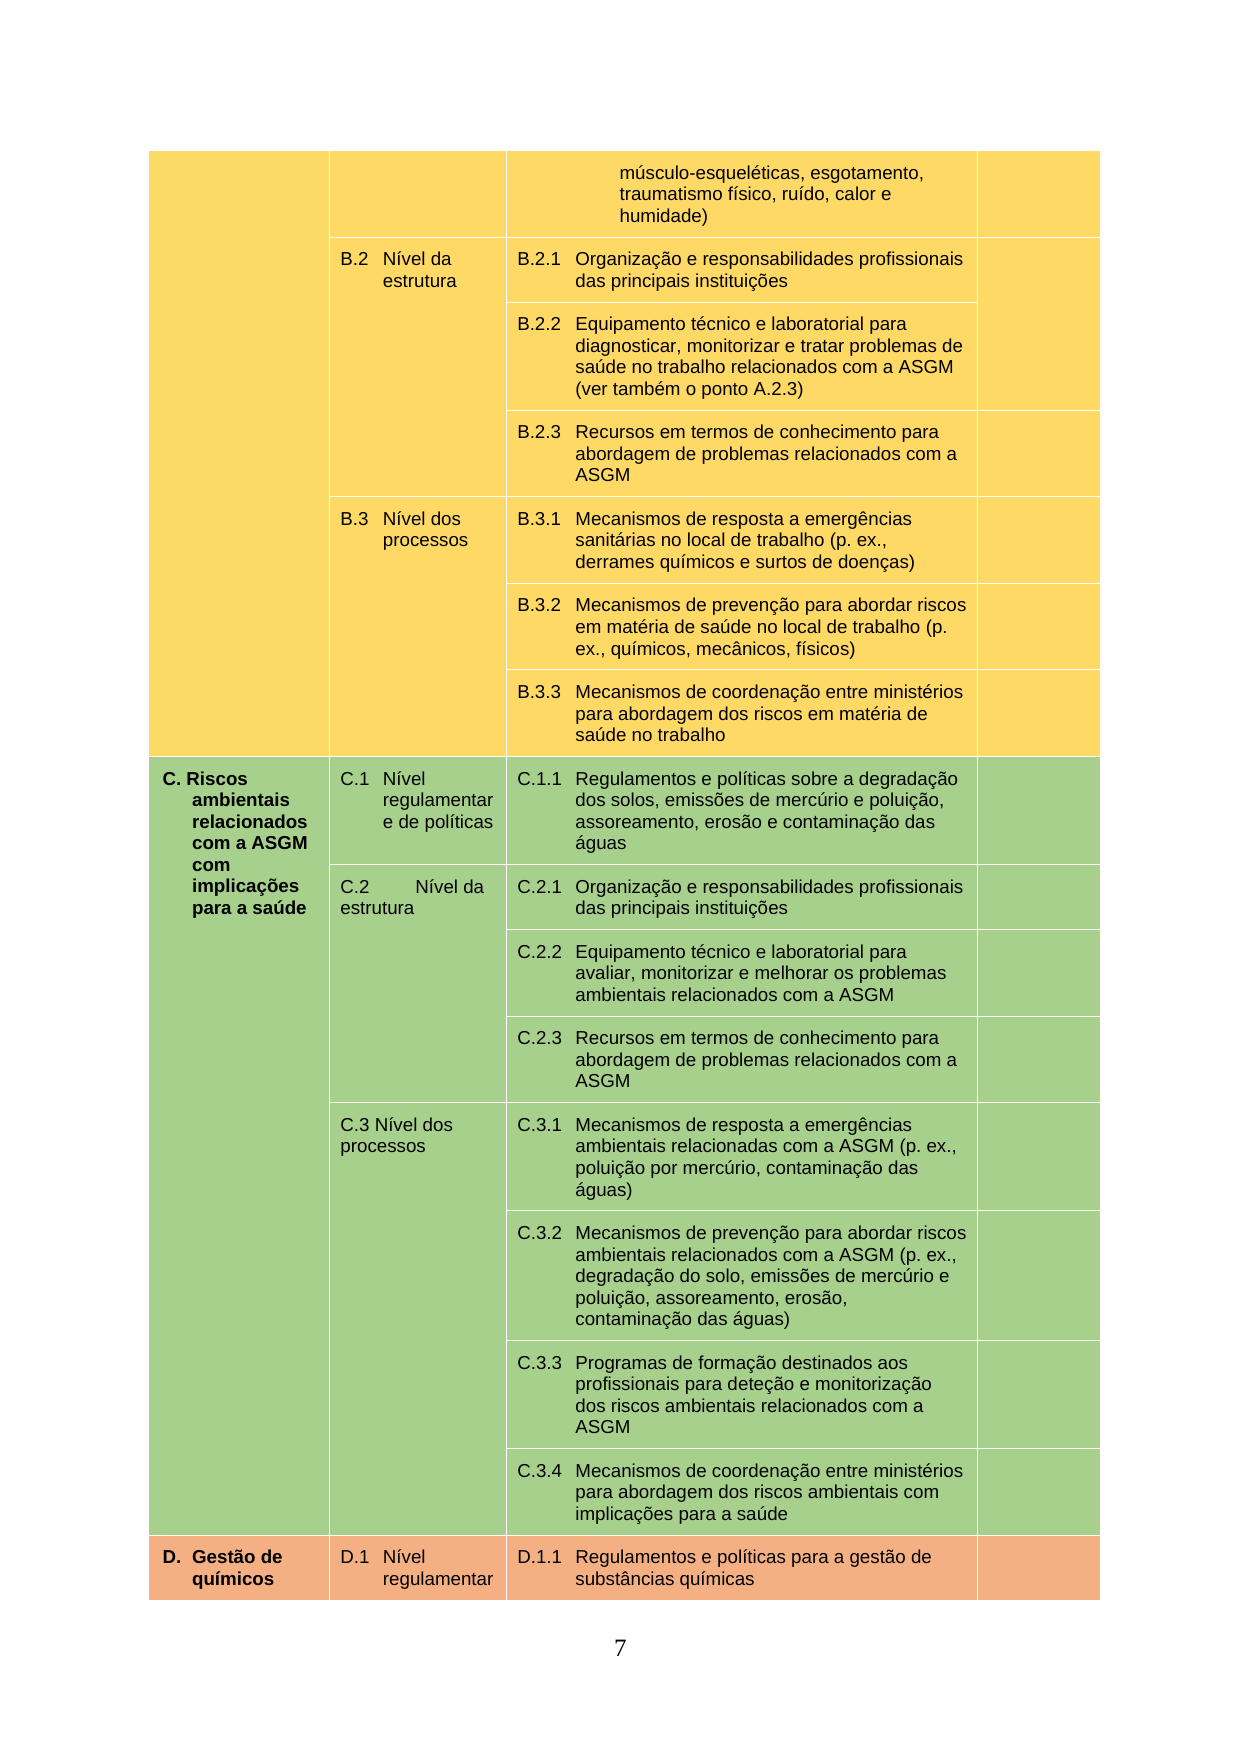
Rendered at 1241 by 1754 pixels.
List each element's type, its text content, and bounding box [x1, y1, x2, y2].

table_cell B.3 Nível dos processos [330, 497, 506, 756]
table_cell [149, 151, 329, 756]
table_cell B.2.2 Equipamento técnico e laboratorial para diagnosticar, monitorizar e tratar problemas de saúde no trabalho relacionados com a ASGM (ver também o ponto A.2.3) [507, 303, 977, 410]
table_cell B.3.3 Mecanismos de coordenação entre ministérios para abordagem dos riscos em matéria de saúde no trabalho [507, 670, 977, 756]
table_cell [978, 1536, 1100, 1600]
table_cell C.2.2 Equipamento técnico e laboratorial para avaliar, monitorizar e melhorar os problemas ambientais relacionados com a ASGM [507, 930, 977, 1016]
table_cell [978, 1341, 1100, 1448]
table_cell C. Riscos ambientais relacionados com a ASGM com implicações para a saúde [149, 757, 329, 1535]
table_cell [978, 670, 1100, 756]
table_cell B.2 Nível da estrutura [330, 238, 506, 496]
table_cell [978, 1211, 1100, 1340]
table_cell [978, 151, 1100, 237]
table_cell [149, 1536, 329, 1600]
table_cell C.3.1 Mecanismos de resposta a emergências ambientais relacionadas com a ASGM (p. ex., poluição por mercúrio, contaminação das águas) [507, 1103, 977, 1210]
table_cell [978, 238, 1100, 410]
table_cell C.3.3 Programas de formação destinados aos profissionais para deteção e monitorização dos riscos ambientais relacionados com a ASGM [507, 1341, 977, 1448]
table_cell B.3.1 Mecanismos de resposta a emergências sanitárias no local de trabalho (p. ex., derrames químicos e surtos de doenças) [507, 497, 977, 583]
table_cell [978, 757, 1100, 864]
table_cell C.3.4 Mecanismos de coordenação entre ministérios para abordagem dos riscos ambientais com implicações para a saúde [507, 1449, 977, 1535]
table_cell [978, 865, 1100, 929]
table_cell [978, 930, 1100, 1016]
table_cell B.2.1 Organização e responsabilidades profissionais das principais instituições [507, 238, 977, 302]
table_cell [978, 584, 1100, 669]
table_cell B.3.2 Mecanismos de prevenção para abordar riscos em matéria de saúde no local de trabalho (p. ex., químicos, mecânicos, físicos) [507, 584, 977, 669]
table_cell C.1 Nível regulamentar e de políticas [330, 757, 506, 864]
table_cell [978, 411, 1100, 496]
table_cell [330, 1536, 506, 1600]
table_cell C.3.2 Mecanismos de prevenção para abordar riscos ambientais relacionados com a ASGM (p. ex., degradação do solo, emissões de mercúrio e poluição, assoreamento, erosão, contaminação das águas) [507, 1211, 977, 1340]
table_cell [978, 1103, 1100, 1210]
table_cell C.2.1 Organização e responsabilidades profissionais das principais instituições [507, 865, 977, 929]
table_cell C.2 Nível da estrutura [330, 865, 506, 1102]
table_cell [330, 151, 506, 237]
table_cell [978, 497, 1100, 583]
table_cell C.2.3 Recursos em termos de conhecimento para abordagem de problemas relacionados com a ASGM [507, 1017, 977, 1102]
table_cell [507, 151, 977, 237]
table_cell [978, 1017, 1100, 1102]
table_cell C.1.1 Regulamentos e políticas sobre a degradação dos solos, emissões de mercúrio e poluição, assoreamento, erosão e contaminação das águas [507, 757, 977, 864]
table_cell C.3 Nível dos processos [330, 1103, 506, 1535]
table_cell [978, 1449, 1100, 1535]
table_cell B.2.3 Recursos em termos de conhecimento para abordagem de problemas relacionados com a ASGM [507, 411, 977, 496]
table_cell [507, 1536, 977, 1600]
